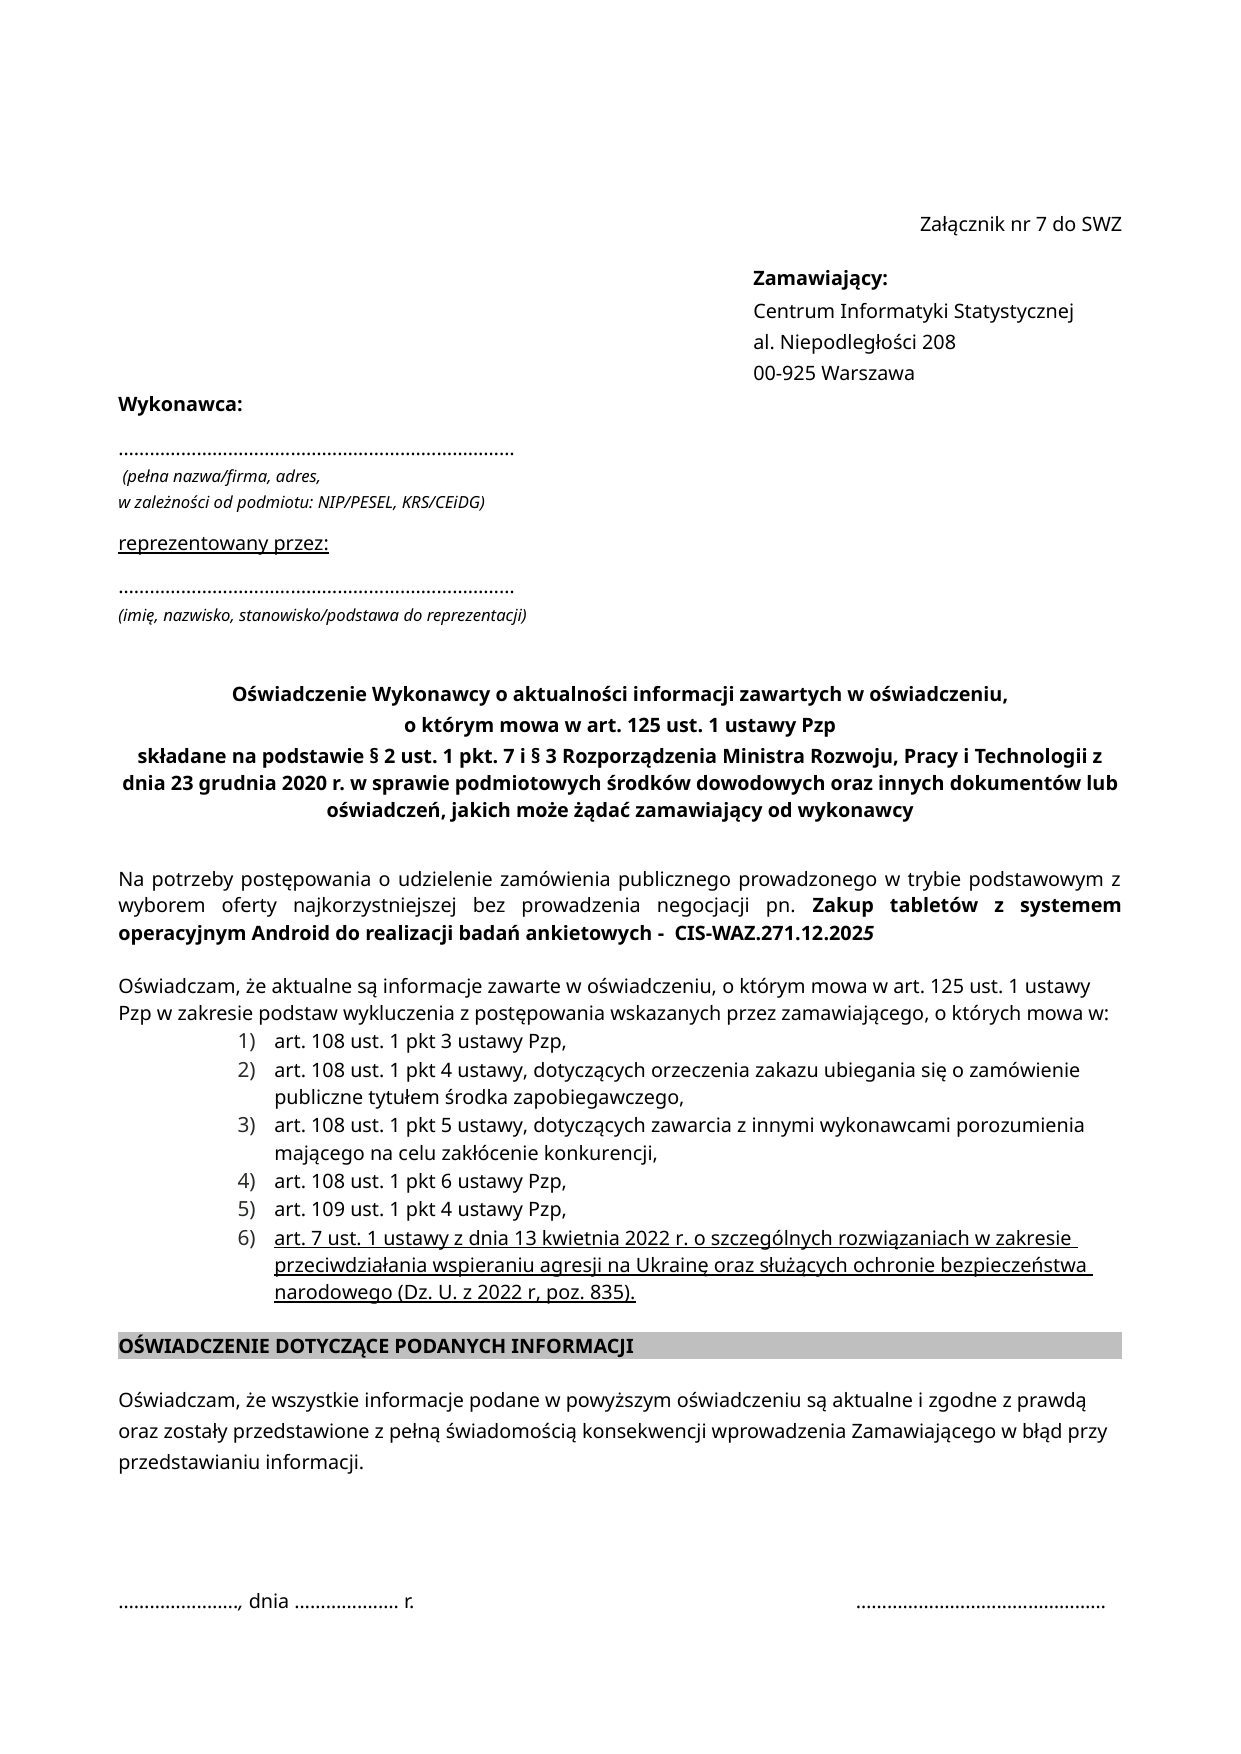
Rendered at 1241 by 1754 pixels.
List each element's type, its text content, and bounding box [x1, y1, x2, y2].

list art. 109 ust. 1 pkt 4 ustawy Pzp, [237, 1194, 1122, 1223]
text Załącznik nr 7 do SWZ [118, 210, 1122, 237]
text (pełna nazwa/firma, adres, [118, 465, 679, 487]
text 00-925 Warszawa [753, 359, 1122, 386]
list art. 7 ust. 1 ustawy z dnia 13 kwietnia 2022 r. o szczególnych rozwiązaniach w zakresie przeciwdziałania wspieraniu agresji na Ukrainę oraz służących ochronie bezpieczeństwa narodowego (Dz. U. z 2022 r, poz. 835). [237, 1223, 1122, 1305]
list art. 108 ust. 1 pkt 4 ustawy, dotyczących orzeczenia zakazu ubiegania się o zamówienie publiczne tytułem środka zapobiegawczego, [237, 1055, 1122, 1111]
text Oświadczam, że aktualne są informacje zawarte w oświadczeniu, o którym mowa w art. 125 ust. 1 ustawy Pzp w zakresie podstaw wykluczenia z postępowania wskazanych przez zamawiającego, o których mowa w: [118, 973, 1122, 1027]
text Zamawiający: [679, 264, 1122, 291]
text OŚWIADCZENIE DOTYCZĄCE PODANYCH INFORMACJI [118, 1332, 1122, 1359]
text w zależności od podmiotu: NIP/PESEL, KRS/CEiDG) [118, 491, 679, 513]
list art. 108 ust. 1 pkt 3 ustawy Pzp, [237, 1027, 1122, 1055]
text reprezentowany przez: [118, 529, 1122, 556]
text Centrum Informatyki Statystycznej [753, 298, 1122, 324]
text Na potrzeby postępowania o udzielenie zamówienia publicznego prowadzonego w trybie podstawowym z wyborem oferty najkorzystniejszej bez prowadzenia negocjacji pn. Zakup tabletów z systemem operacyjnym Android do realizacji badań ankietowych - CIS-WAZ.271.12.2025 [118, 865, 1122, 946]
list art. 108 ust. 1 pkt 6 ustawy Pzp, [237, 1166, 1122, 1194]
text Oświadczenie Wykonawcy o aktualności informacji zawartych w oświadczeniu, [118, 681, 1122, 708]
text …………….……., dnia ………….……. r. ………………………………………… [118, 1587, 1122, 1614]
text Wykonawca: [118, 390, 1122, 417]
text (imię, nazwisko, stanowisko/podstawa do reprezentacji) [118, 604, 679, 626]
text składane na podstawie § 2 ust. 1 pkt. 7 i § 3 Rozporządzenia Ministra Rozwoju, Pracy i Technologii z dnia 23 grudnia 2020 r. w sprawie podmiotowych środków dowodowych oraz innych dokumentów lub oświadczeń, jakich może żądać zamawiający od wykonawcy [118, 743, 1122, 823]
text Oświadczam, że wszystkie informacje podane w powyższym oświadczeniu są aktualne i zgodne z prawdą oraz zostały przedstawione z pełną świadomością konsekwencji wprowadzenia Zamawiającego w błąd przy przedstawianiu informacji. [118, 1386, 1122, 1475]
text o którym mowa w art. 125 ust. 1 ustawy Pzp [118, 712, 1122, 739]
list art. 108 ust. 1 pkt 5 ustawy, dotyczących zawarcia z innymi wykonawcami porozumienia mającego na celu zakłócenie konkurencji, [237, 1111, 1122, 1166]
text …………………………………………………….…………… [118, 434, 649, 461]
text …………………………………………………….…………… [118, 573, 649, 600]
text al. Niepodległości 208 [753, 328, 1122, 356]
